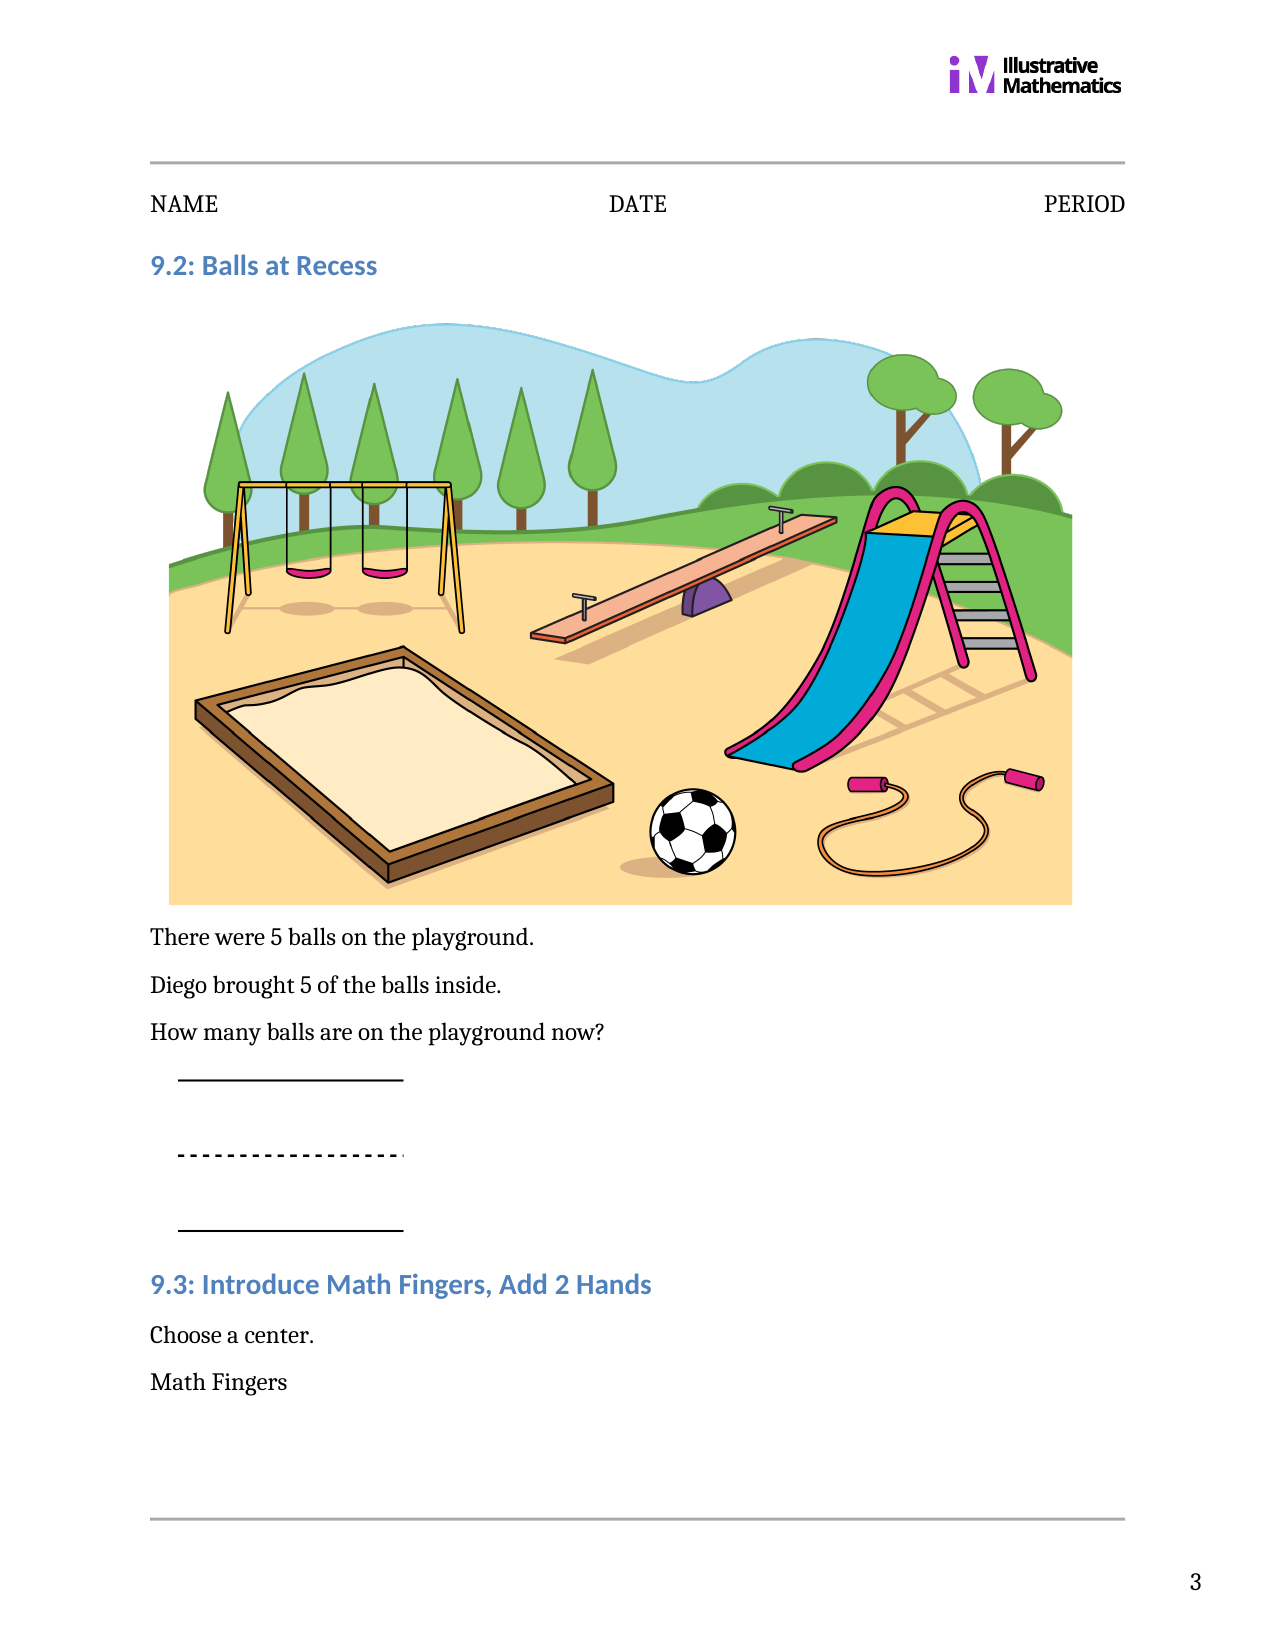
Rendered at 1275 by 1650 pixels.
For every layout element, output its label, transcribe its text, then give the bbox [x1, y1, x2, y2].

text Choose a center. [150, 1321, 1125, 1349]
subtitle 9.3: Introduce Math Fingers, Add 2 Hands [150, 1266, 1125, 1302]
picture [168, 1065, 413, 1246]
picture [168, 301, 1073, 905]
text How many balls are on the playground now? [150, 1018, 1125, 1047]
text Math Fingers [150, 1368, 1125, 1397]
text Diego brought 5 of the balls inside. [150, 971, 1125, 999]
picture [949, 55, 1121, 93]
subtitle 9.2: Balls at Recess [150, 247, 1125, 283]
text There were 5 balls on the playground. [150, 923, 1125, 952]
